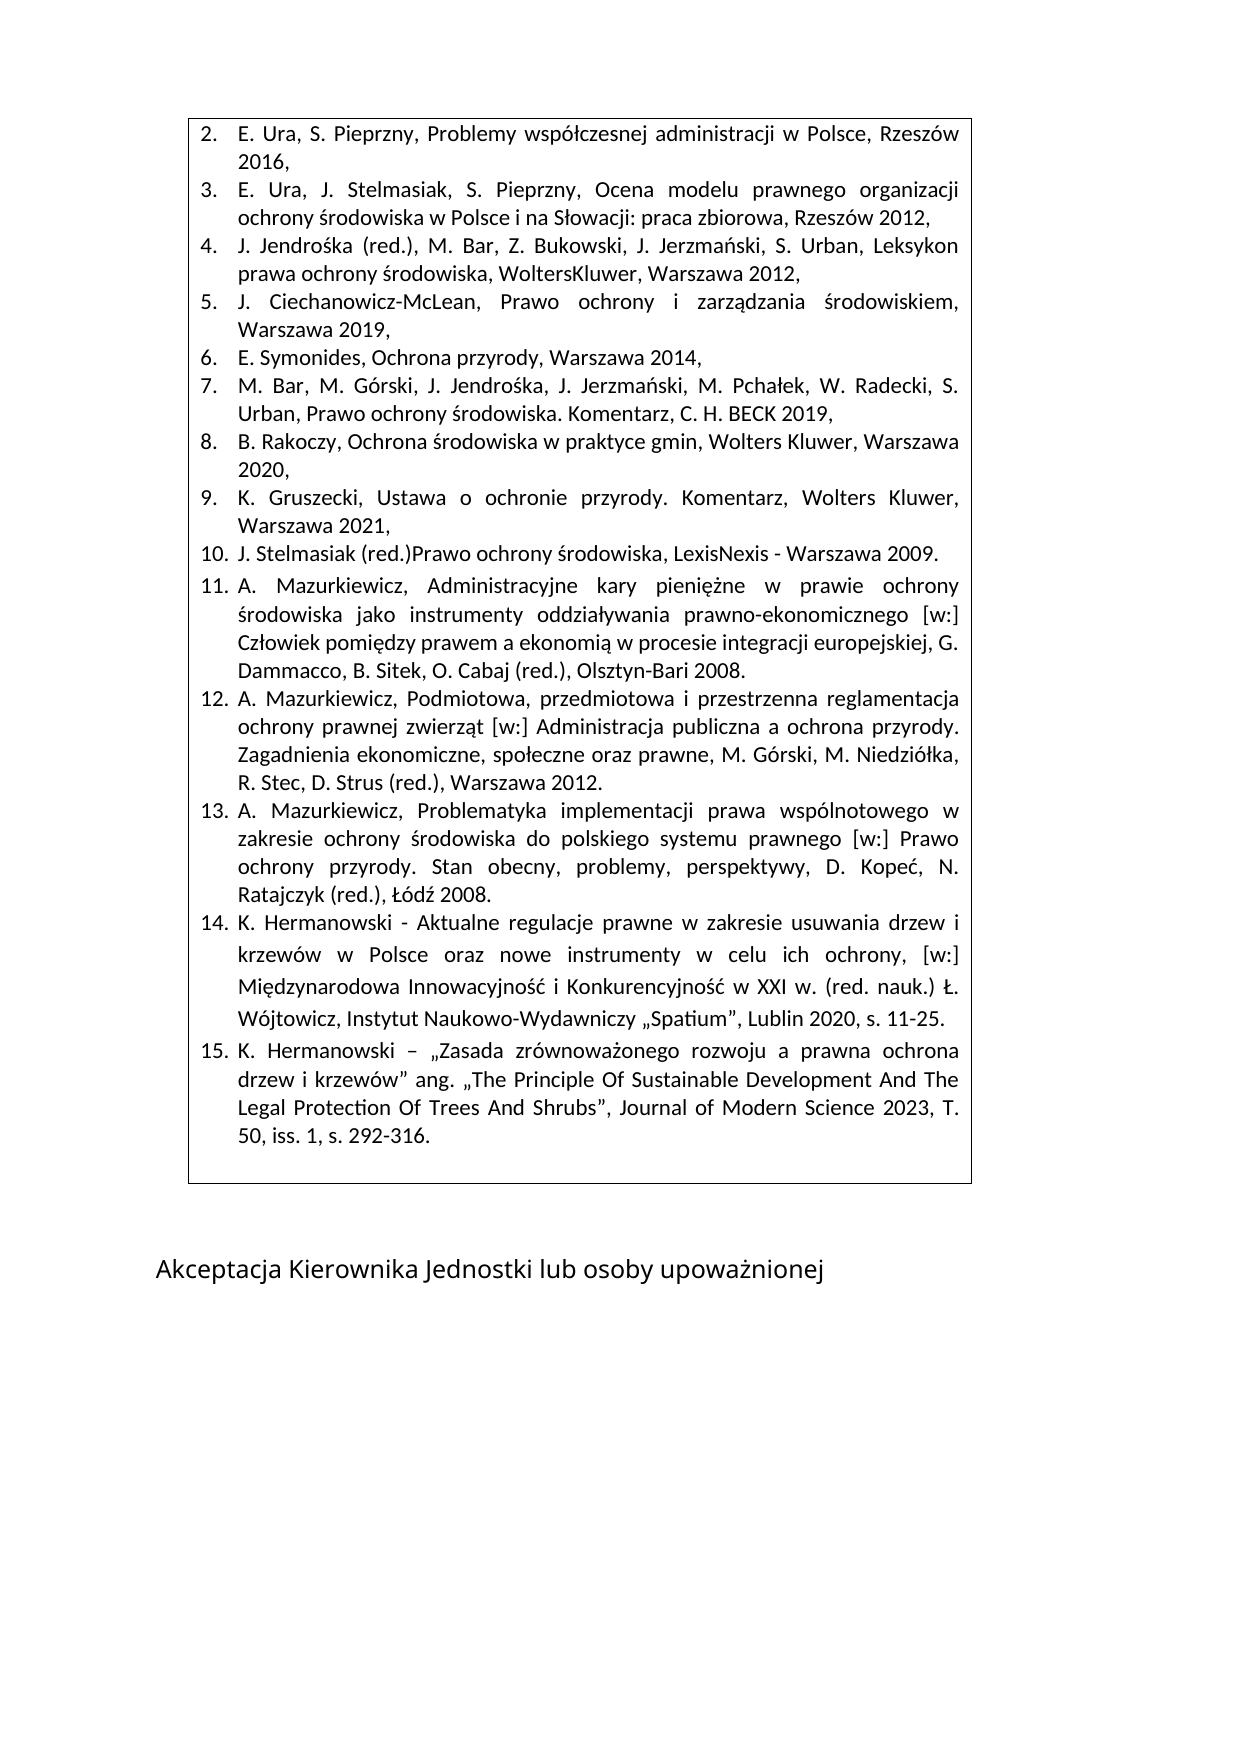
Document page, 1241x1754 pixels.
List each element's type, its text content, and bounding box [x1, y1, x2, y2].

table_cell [189, 119, 971, 1183]
text Akceptacja Kierownika Jednostki lub osoby upoważnionej [156, 1252, 1122, 1286]
